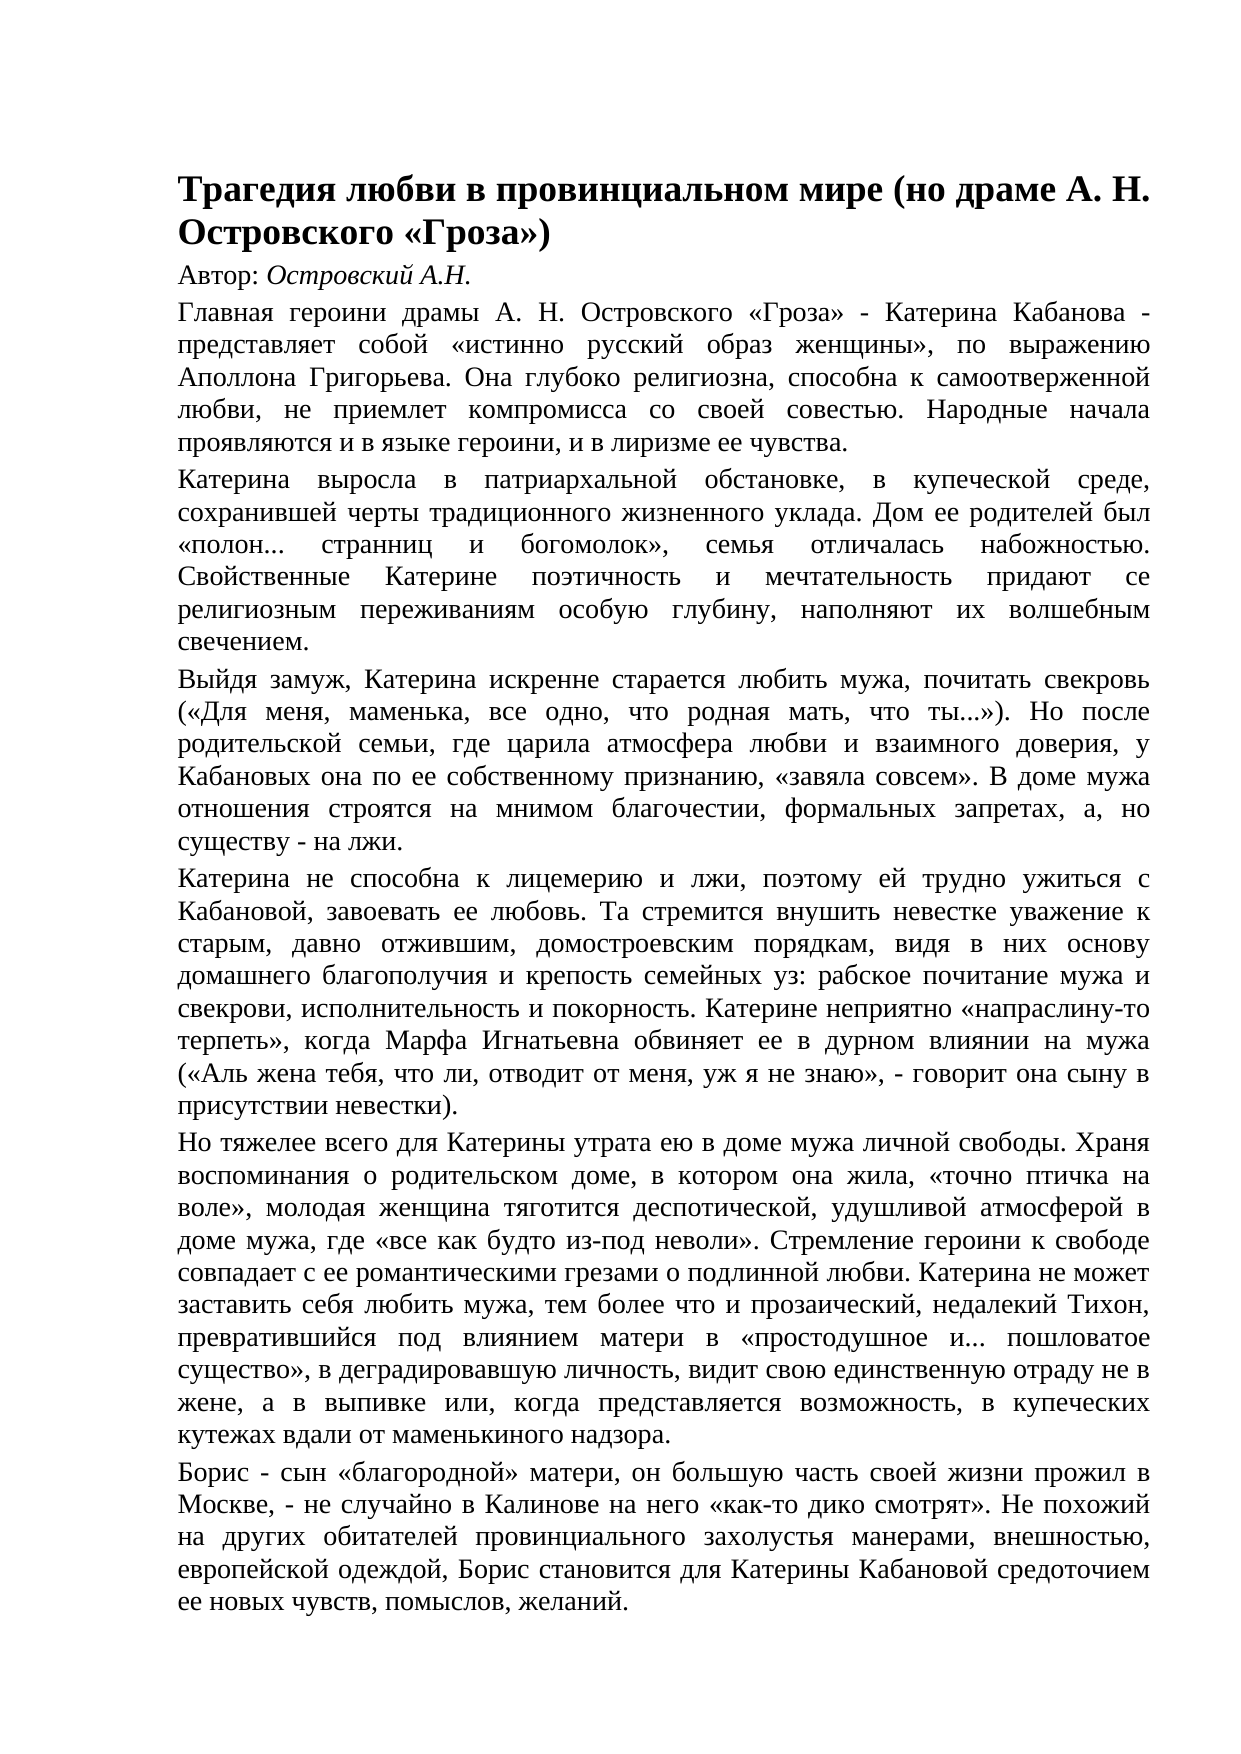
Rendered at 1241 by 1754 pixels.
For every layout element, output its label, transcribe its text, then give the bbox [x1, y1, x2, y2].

text Но тяжелее всего для Катерины утрата ею в доме мужа личной свободы. Храня воспоминания о родительском доме, в котором она жила, «точно птичка на воле», молодая женщина тяготится деспотической, удушливой атмосферой в доме мужа, где «все как будто из-под неволи». Стремление героини к свободе совпадает с ее романтическими грезами о подлинной любви. Катерина не может заставить себя любить мужа, тем более что и прозаический, недалекий Тихон, превратившийся под влиянием матери в «простодушное и... пошловатое существо», в деградировавшую личность, видит свою единственную отраду не в жене, а в выпивке или, когда представляется возможность, в купеческих кутежах вдали от маменькиного надзора. [177, 1126, 1152, 1449]
text Катерина выросла в патриархальной обстановке, в купеческой среде, сохранившей черты традиционного жизненного уклада. Дом ее родителей был «полон... странниц и богомолок», семья отличалась набожностью. Свойственные Катерине поэтичность и мечтательность придают се религиозным переживаниям особую глубину, наполняют их волшебным свечением. [177, 462, 1152, 657]
text Автор: Островский А.Н. [177, 258, 1152, 290]
text Катерина не способна к лицемерию и лжи, поэтому ей трудно ужиться с Кабановой, завоевать ее любовь. Та стремится внушить невестке уважение к старым, давно отжившим, домостроевским порядкам, видя в них основу домашнего благополучия и крепость семейных уз: рабское почитание мужа и свекрови, исполнительность и покорность. Катерине неприятно «напраслину-то терпеть», когда Марфа Игнатьевна обвиняет ее в дурном влиянии на мужа («Аль жена тебя, что ли, отводит от меня, уж я не знаю», - говорит она сыну в присутствии невестки). [177, 861, 1152, 1120]
text Главная героини драмы А. Н. Островского «Гроза» - Катерина Кабанова - представляет собой «истинно русский образ женщины», по выражению Аполлона Григорьева. Она глубоко религиозна, способна к самоотверженной любви, не приемлет компромисса со своей совестью. Народные начала проявляются и в языке героини, и в лиризме ее чувства. [177, 295, 1152, 457]
subtitle Трагедия любви в провинциальном мире (но драме А. Н. Островского «Гроза») [177, 166, 1152, 253]
text Выйдя замуж, Катерина искренне старается любить мужа, почитать свекровь («Для меня, маменька, все одно, что родная мать, что ты...»). Но после родительской семьи, где царила атмосфера любви и взаимного доверия, у Кабановых она по ее собственному признанию, «завяла совсем». В доме мужа отношения строятся на мнимом благочестии, формальных запретах, а, но существу - на лжи. [177, 662, 1152, 856]
text Борис - сын «благородной» матери, он большую часть своей жизни прожил в Москве, - не случайно в Калинове на него «как-то дико смотрят». Не похожий на других обитателей провинциального захолустья манерами, внешностью, европейской одеждой, Борис становится для Катерины Кабановой средоточием ее новых чувств, помыслов, желаний. [177, 1454, 1152, 1617]
